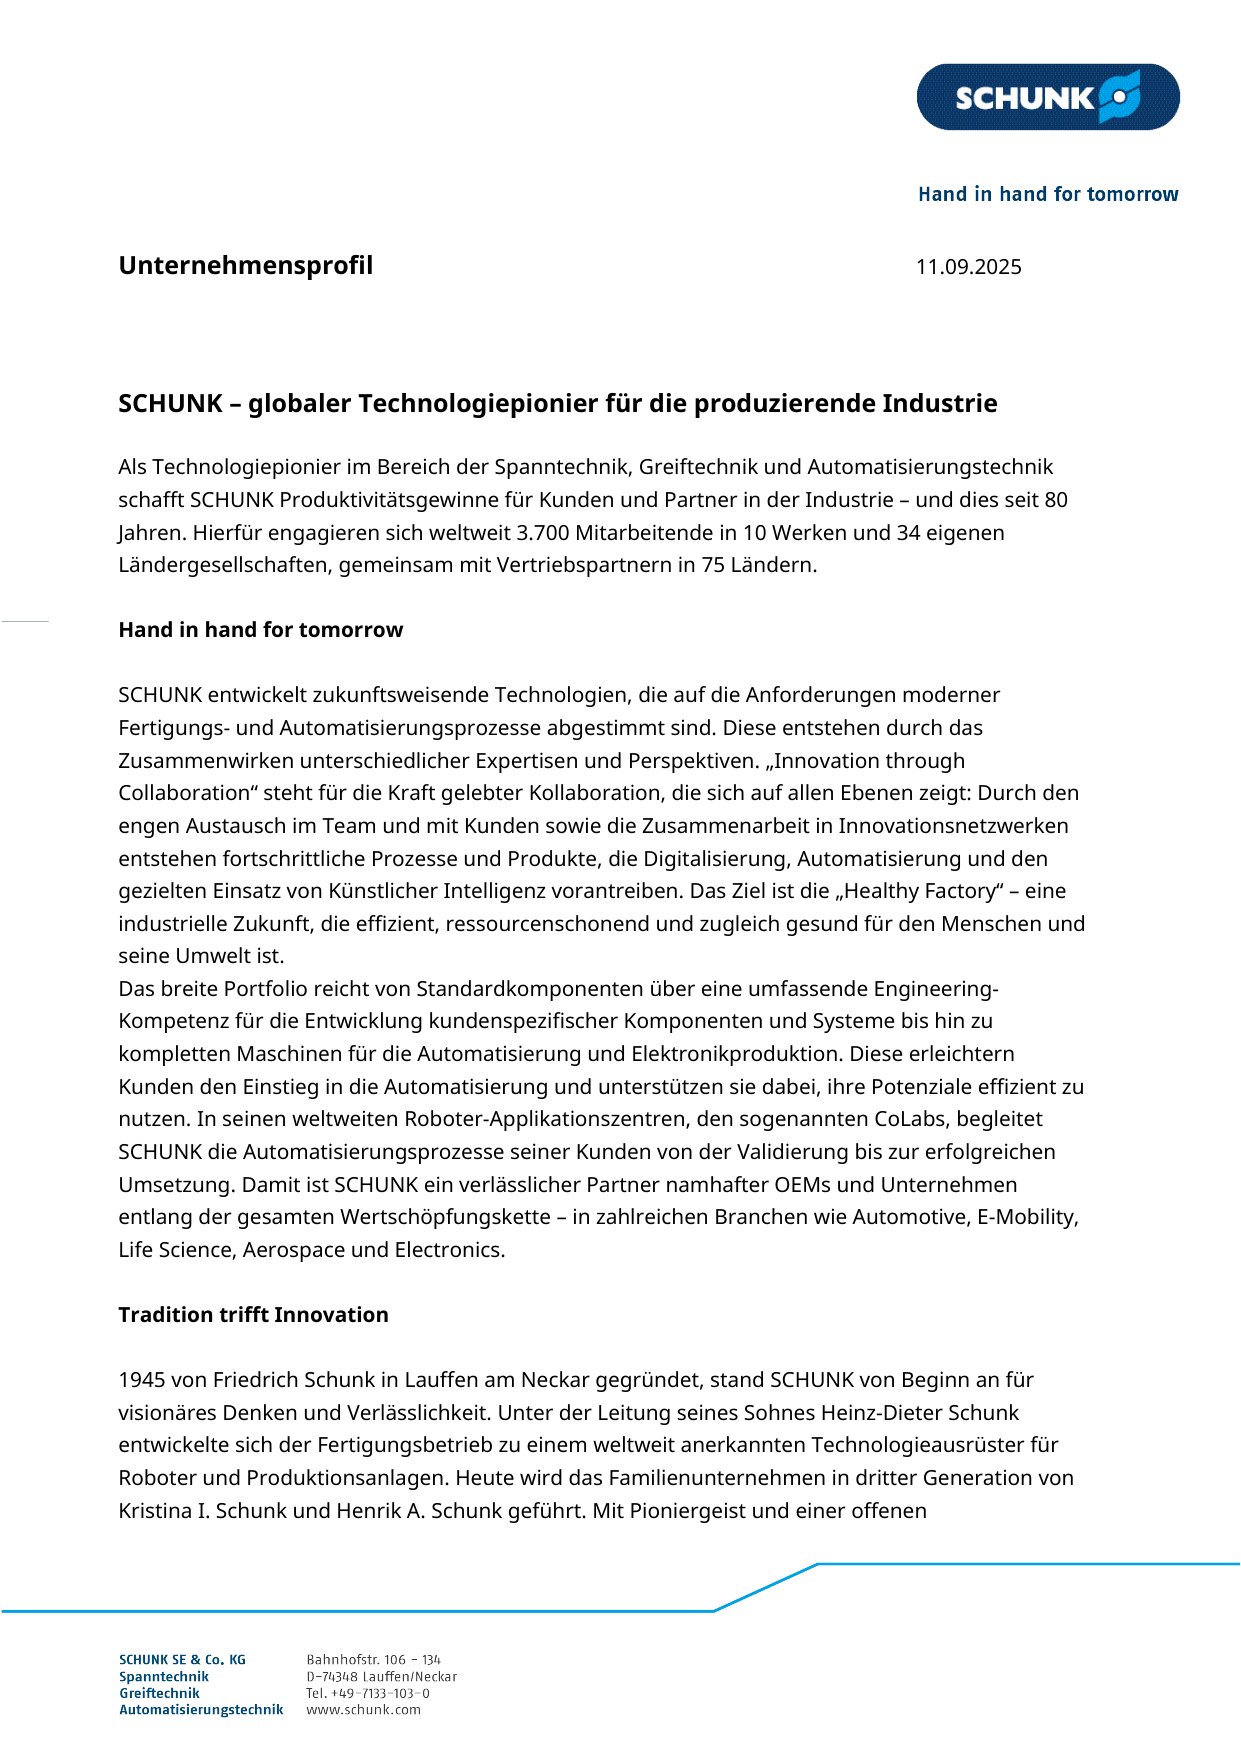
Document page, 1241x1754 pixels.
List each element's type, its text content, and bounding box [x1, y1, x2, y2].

text Hand in hand for tomorrow [118, 615, 1092, 644]
text Als Technologiepionier im Bereich der Spanntechnik, Greiftechnik und Automatisierungstechnik schafft SCHUNK Produktivitätsgewinne für Kunden und Partner in der Industrie – und dies seit 80 Jahren. Hierfür engagieren sich weltweit 3.700 Mitarbeitende in 10 Werken und 34 eigenen Ländergesellschaften, gemeinsam mit Vertriebspartnern in 75 Ländern. [118, 452, 1092, 579]
picture [1, 1, 1241, 1609]
text SCHUNK – globaler Technologiepionier für die produzierende Industrie [118, 386, 1092, 420]
text Das breite Portfolio reicht von Standardkomponenten über eine umfassende Engineering-Kompetenz für die Entwicklung kundenspezifischer Komponenten und Systeme bis hin zu kompletten Maschinen für die Automatisierung und Elektronikproduktion. Diese erleichtern Kunden den Einstieg in die Automatisierung und unterstützen sie dabei, ihre Potenziale effizient zu nutzen. In seinen weltweiten Roboter-Applikationszentren, den sogenannten CoLabs, begleitet SCHUNK die Automatisierungsprozesse seiner Kunden von der Validierung bis zur erfolgreichen Umsetzung. Damit ist SCHUNK ein verlässlicher Partner namhafter OEMs und Unternehmen entlang der gesamten Wertschöpfungskette – in zahlreichen Branchen wie Automotive, E-Mobility, Life Science, Aerospace und Electronics. [118, 974, 1092, 1263]
text SCHUNK entwickelt zukunftsweisende Technologien, die auf die Anforderungen moderner Fertigungs- und Automatisierungsprozesse abgestimmt sind. Diese entstehen durch das Zusammenwirken unterschiedlicher Expertisen und Perspektiven. „Innovation through Collaboration“ steht für die Kraft gelebter Kollaboration, die sich auf allen Ebenen zeigt: Durch den engen Austausch im Team und mit Kunden sowie die Zusammenarbeit in Innovationsnetzwerken entstehen fortschrittliche Prozesse und Produkte, die Digitalisierung, Automatisierung und den gezielten Einsatz von Künstlicher Intelligenz vorantreiben. Das Ziel ist die „Healthy Factory“ – eine industrielle Zukunft, die effizient, ressourcenschonend und zugleich gesund für den Menschen und seine Umwelt ist. [118, 681, 1092, 970]
picture [1, 1566, 1241, 1754]
text Tradition trifft Innovation [118, 1300, 1092, 1328]
subtitle Unternehmensprofil 11.09.2025 [118, 247, 1240, 281]
